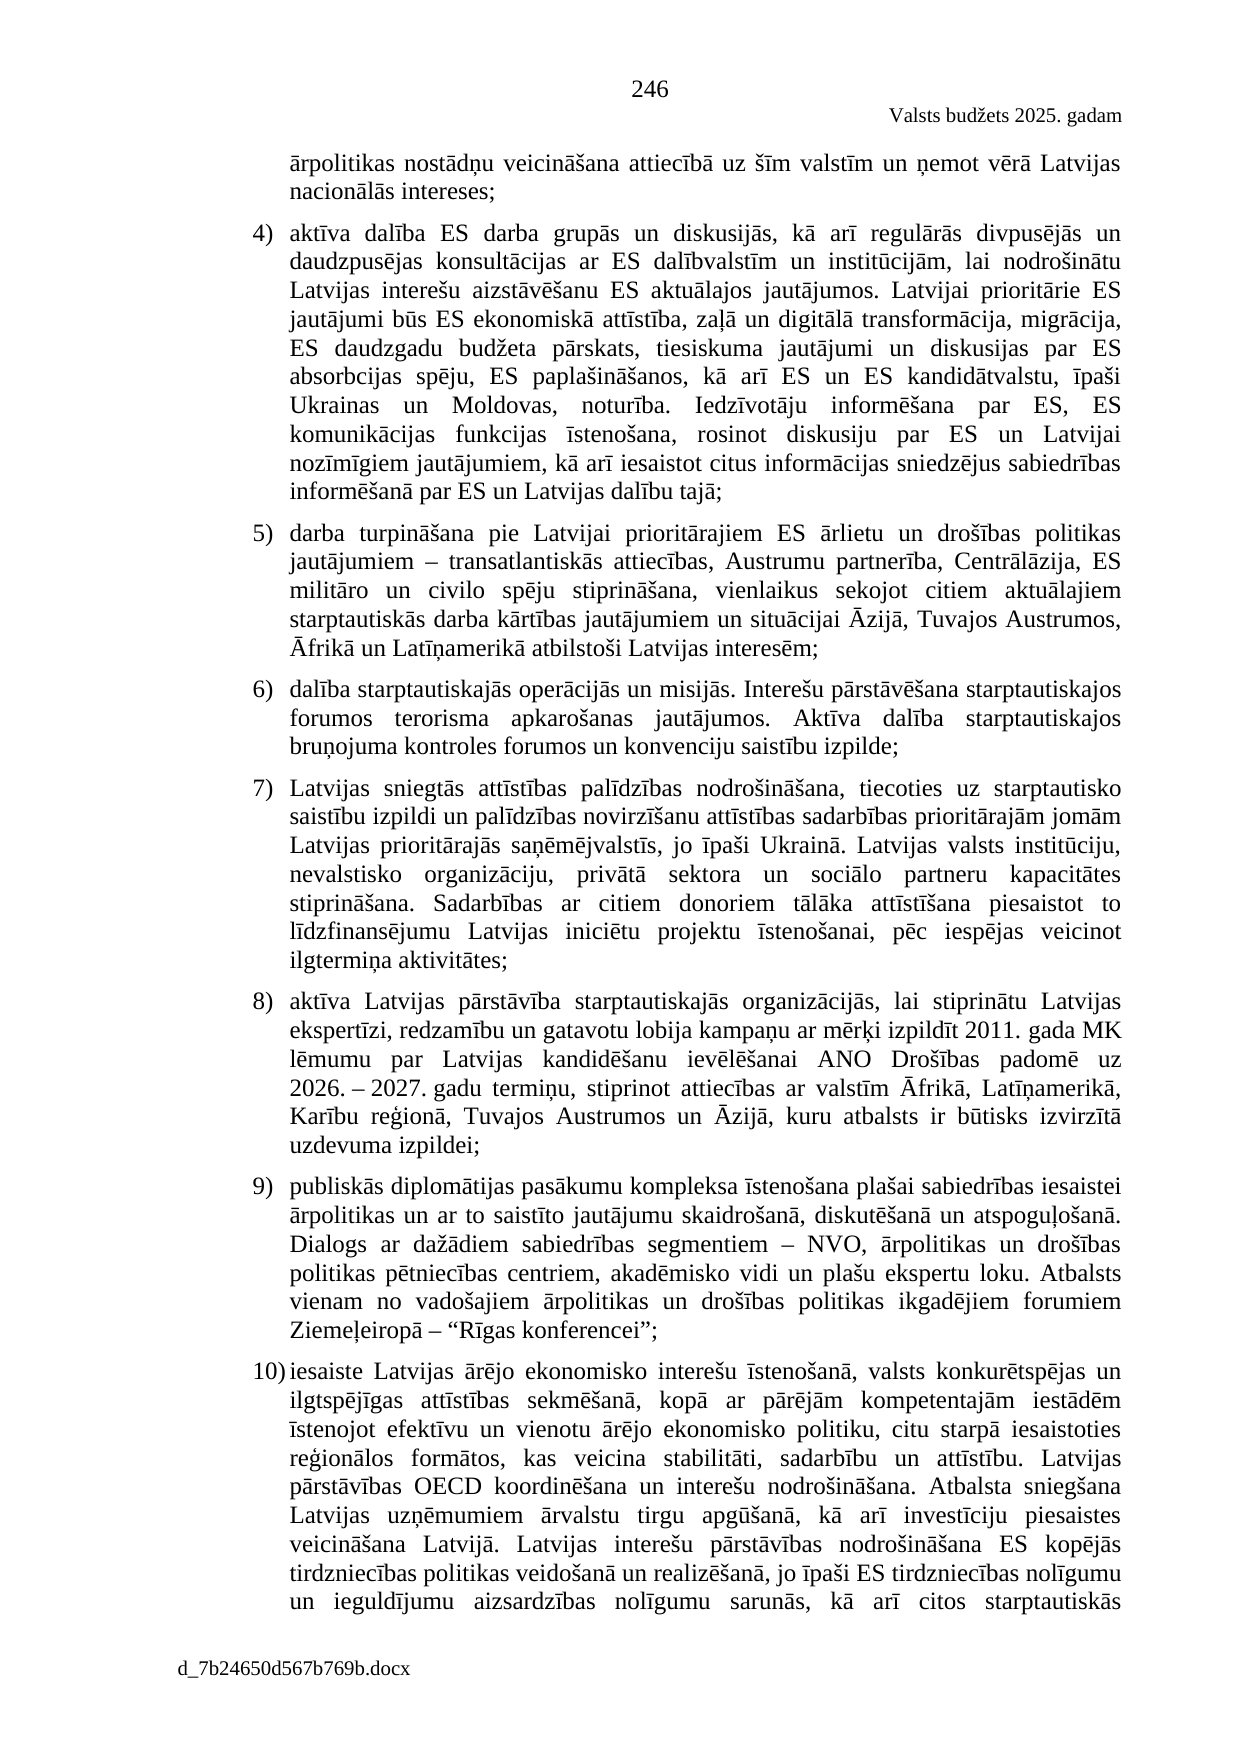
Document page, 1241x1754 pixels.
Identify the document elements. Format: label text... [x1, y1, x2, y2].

list aktīva Latvijas pārstāvība starptautiskajās organizācijās, lai stiprinātu Latvijas ekspertīzi, redzamību un gatavotu lobija kampaņu ar mērķi izpildīt 2011. gada MK lēmumu par Latvijas kandidēšanu ievēlēšanai ANO Drošības padomē uz 2026. – 2027. gadu termiņu, stiprinot attiecības ar valstīm Āfrikā, Latīņamerikā, Karību reģionā, Tuvajos Austrumos un Āzijā, kuru atbalsts ir būtisks izvirzītā uzdevuma izpildei; [252, 986, 1122, 1159]
list dalība starptautiskajās operācijās un misijās. Interešu pārstāvēšana starptautiskajos forumos terorisma apkarošanas jautājumos. Aktīva dalība starptautiskajos bruņojuma kontroles forumos un konvenciju saistību izpilde; [252, 674, 1122, 760]
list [252, 1356, 1122, 1615]
list darba turpināšana pie Latvijai prioritārajiem ES ārlietu un drošības politikas jautājumiem – transatlantiskās attiecības, Austrumu partnerība, Centrālāzija, ES militāro un civilo spēju stiprināšana, vienlaikus sekojot citiem aktuālajiem starptautiskās darba kārtības jautājumiem un situācijai Āzijā, Tuvajos Austrumos, Āfrikā un Latīņamerikā atbilstoši Latvijas interesēm; [252, 518, 1122, 661]
list aktīva dalība ES darba grupās un diskusijās, kā arī regulārās divpusējās un daudzpusējas konsultācijas ar ES dalībvalstīm un institūcijām, lai nodrošinātu Latvijas interešu aizstāvēšanu ES aktuālajos jautājumos. Latvijai prioritārie ES jautājumi būs ES ekonomiskā attīstība, zaļā un digitālā transformācija, migrācija, ES daudzgadu budžeta pārskats, tiesiskuma jautājumi un diskusijas par ES absorbcijas spēju, ES paplašināšanos, kā arī ES un ES kandidātvalstu, īpaši Ukrainas un Moldovas, noturība. Iedzīvotāju informēšana par ES, ES komunikācijas funkcijas īstenošana, rosinot diskusiju par ES un Latvijai nozīmīgiem jautājumiem, kā arī iesaistot citus informācijas sniedzējus sabiedrības informēšanā par ES un Latvijas dalību tajā; [252, 218, 1122, 505]
list Latvijas sniegtās attīstības palīdzības nodrošināšana, tiecoties uz starptautisko saistību izpildi un palīdzības novirzīšanu attīstības sadarbības prioritārajām jomām Latvijas prioritārajās saņēmējvalstīs, jo īpaši Ukrainā. Latvijas valsts institūciju, nevalstisko organizāciju, privātā sektora un sociālo partneru kapacitātes stiprināšana. Sadarbības ar citiem donoriem tālāka attīstīšana piesaistot to līdzfinansējumu Latvijas iniciētu projektu īstenošanai, pēc iespējas veicinot ilgtermiņa aktivitātes; [252, 773, 1122, 974]
list publiskās diplomātijas pasākumu kompleksa īstenošana plašai sabiedrības iesaistei ārpolitikas un ar to saistīto jautājumu skaidrošanā, diskutēšanā un atspoguļošanā. Dialogs ar dažādiem sabiedrības segmentiem – NVO, ārpolitikas un drošības politikas pētniecības centriem, akadēmisko vidi un plašu ekspertu loku. Atbalsts vienam no vadošajiem ārpolitikas un drošības politikas ikgadējiem forumiem Ziemeļeiropā – “Rīgas konferencei”; [252, 1171, 1122, 1344]
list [252, 148, 1122, 205]
